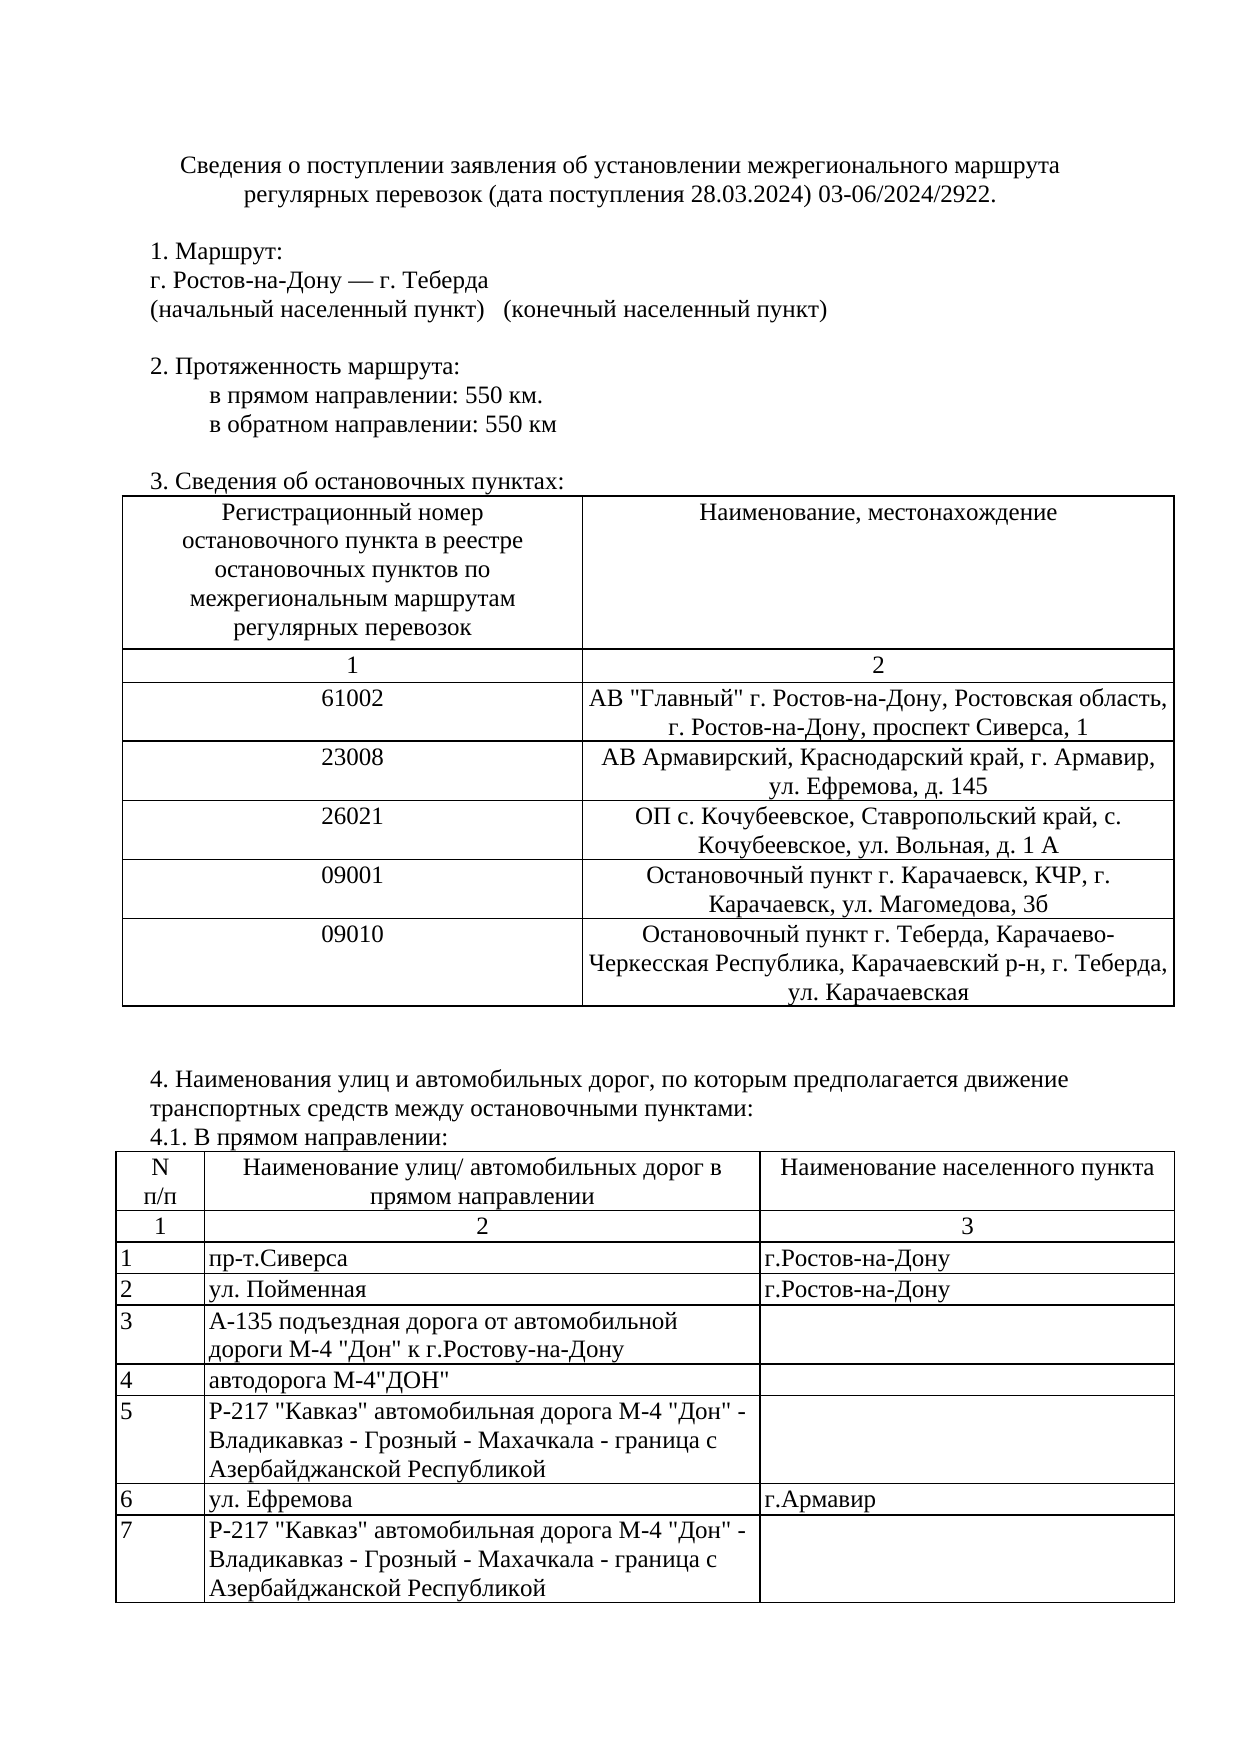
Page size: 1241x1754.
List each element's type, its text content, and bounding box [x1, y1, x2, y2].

table_cell Р-217 "Кавказ" автомобильная дорога М-4 "Дон" - Владикавказ - Грозный - Махачкала - граница с Азербайджанской Республикой [205, 1396, 759, 1482]
table_cell Остановочный пункт г. Теберда, Карачаево-Черкесская Республика, Карачаевский р-н, г. Теберда, ул. Карачаевская [583, 919, 1173, 1005]
text 3. Сведения об остановочных пунктах: [150, 466, 1090, 495]
table_header Наименование, местонахождение [583, 497, 1173, 648]
table_cell ул. Ефремова [205, 1484, 759, 1514]
text г. Ростов-на-Дону — г. Теберда [150, 265, 1090, 294]
table_header Регистрационный номер остановочного пункта в реестре остановочных пунктов по межрегиональным маршрутам регулярных перевозок [123, 497, 582, 648]
table_cell 1 [117, 1243, 204, 1273]
table_cell [761, 1396, 1174, 1482]
table_cell 3 [117, 1306, 204, 1363]
table_cell [761, 1306, 1174, 1363]
table_cell А-135 подъездная дорога от автомобильной дороги М-4 "Дон" к г.Ростову-на-Дону [205, 1306, 759, 1363]
table_cell [761, 1516, 1174, 1602]
table_cell АВ Армавирский, Краснодарский край, г. Армавир, ул. Ефремова, д. 145 [583, 742, 1173, 799]
table_cell 1 [117, 1211, 204, 1241]
table_cell АВ "Главный" г. Ростов-на-Дону, Ростовская область, г. Ростов-на-Дону, проспект Сиверса, 1 [583, 683, 1173, 740]
table_cell 2 [117, 1274, 204, 1304]
table_cell 23008 [123, 742, 582, 799]
table_cell Остановочный пункт г. Карачаевск, КЧР, г. Карачаевск, ул. Магомедова, 3б [583, 860, 1173, 918]
table_cell 5 [117, 1396, 204, 1482]
text 4. Наименования улиц и автомобильных дорог, по которым предполагается движение транспортных средств между остановочными пунктами: [150, 1064, 1090, 1122]
table_cell пр-т.Сиверса [205, 1243, 759, 1273]
table_cell 2 [583, 650, 1173, 681]
table_header Наименование улиц/ автомобильных дорог в прямом направлении [205, 1152, 759, 1210]
table_cell Р-217 "Кавказ" автомобильная дорога М-4 "Дон" - Владикавказ - Грозный - Махачкала - граница с Азербайджанской Республикой [205, 1516, 759, 1602]
table_cell 26021 [123, 801, 582, 858]
text в прямом направлении: 550 км. [150, 380, 1090, 409]
table_header Наименование населенного пункта [761, 1152, 1174, 1210]
text 4.1. В прямом направлении: [150, 1122, 1090, 1151]
table_cell 61002 [123, 683, 582, 740]
table_cell ул. Пойменная [205, 1274, 759, 1304]
table_cell 09001 [123, 860, 582, 918]
table_cell г.Армавир [761, 1484, 1174, 1514]
table_cell 6 [117, 1484, 204, 1514]
text в обратном направлении: 550 км [150, 409, 1090, 437]
table_cell автодорога М-4"ДОН" [205, 1365, 759, 1395]
table_cell 09010 [123, 919, 582, 1005]
table_cell 2 [205, 1211, 759, 1241]
table_cell [761, 1365, 1174, 1395]
table_cell ОП с. Кочубеевское, Ставропольский край, с. Кочубеевское, ул. Вольная, д. 1 А [583, 801, 1173, 858]
table_cell 4 [117, 1365, 204, 1395]
text 2. Протяженность маршрута: [150, 351, 1090, 380]
table_cell г.Ростов-на-Дону [761, 1274, 1174, 1304]
table_cell г.Ростов-на-Дону [761, 1243, 1174, 1273]
text 1. Маршрут: [150, 236, 1090, 265]
table_cell 1 [123, 650, 582, 681]
text (начальный населенный пункт) (конечный населенный пункт) [150, 294, 1090, 322]
table_cell 3 [761, 1211, 1174, 1241]
text Сведения о поступлении заявления об установлении межрегионального маршрута регулярных перевозок (дата поступления 28.03.2024) 03-06/2024/2922. [150, 150, 1090, 207]
table_header N п/п [117, 1152, 204, 1210]
table_cell 7 [117, 1516, 204, 1602]
